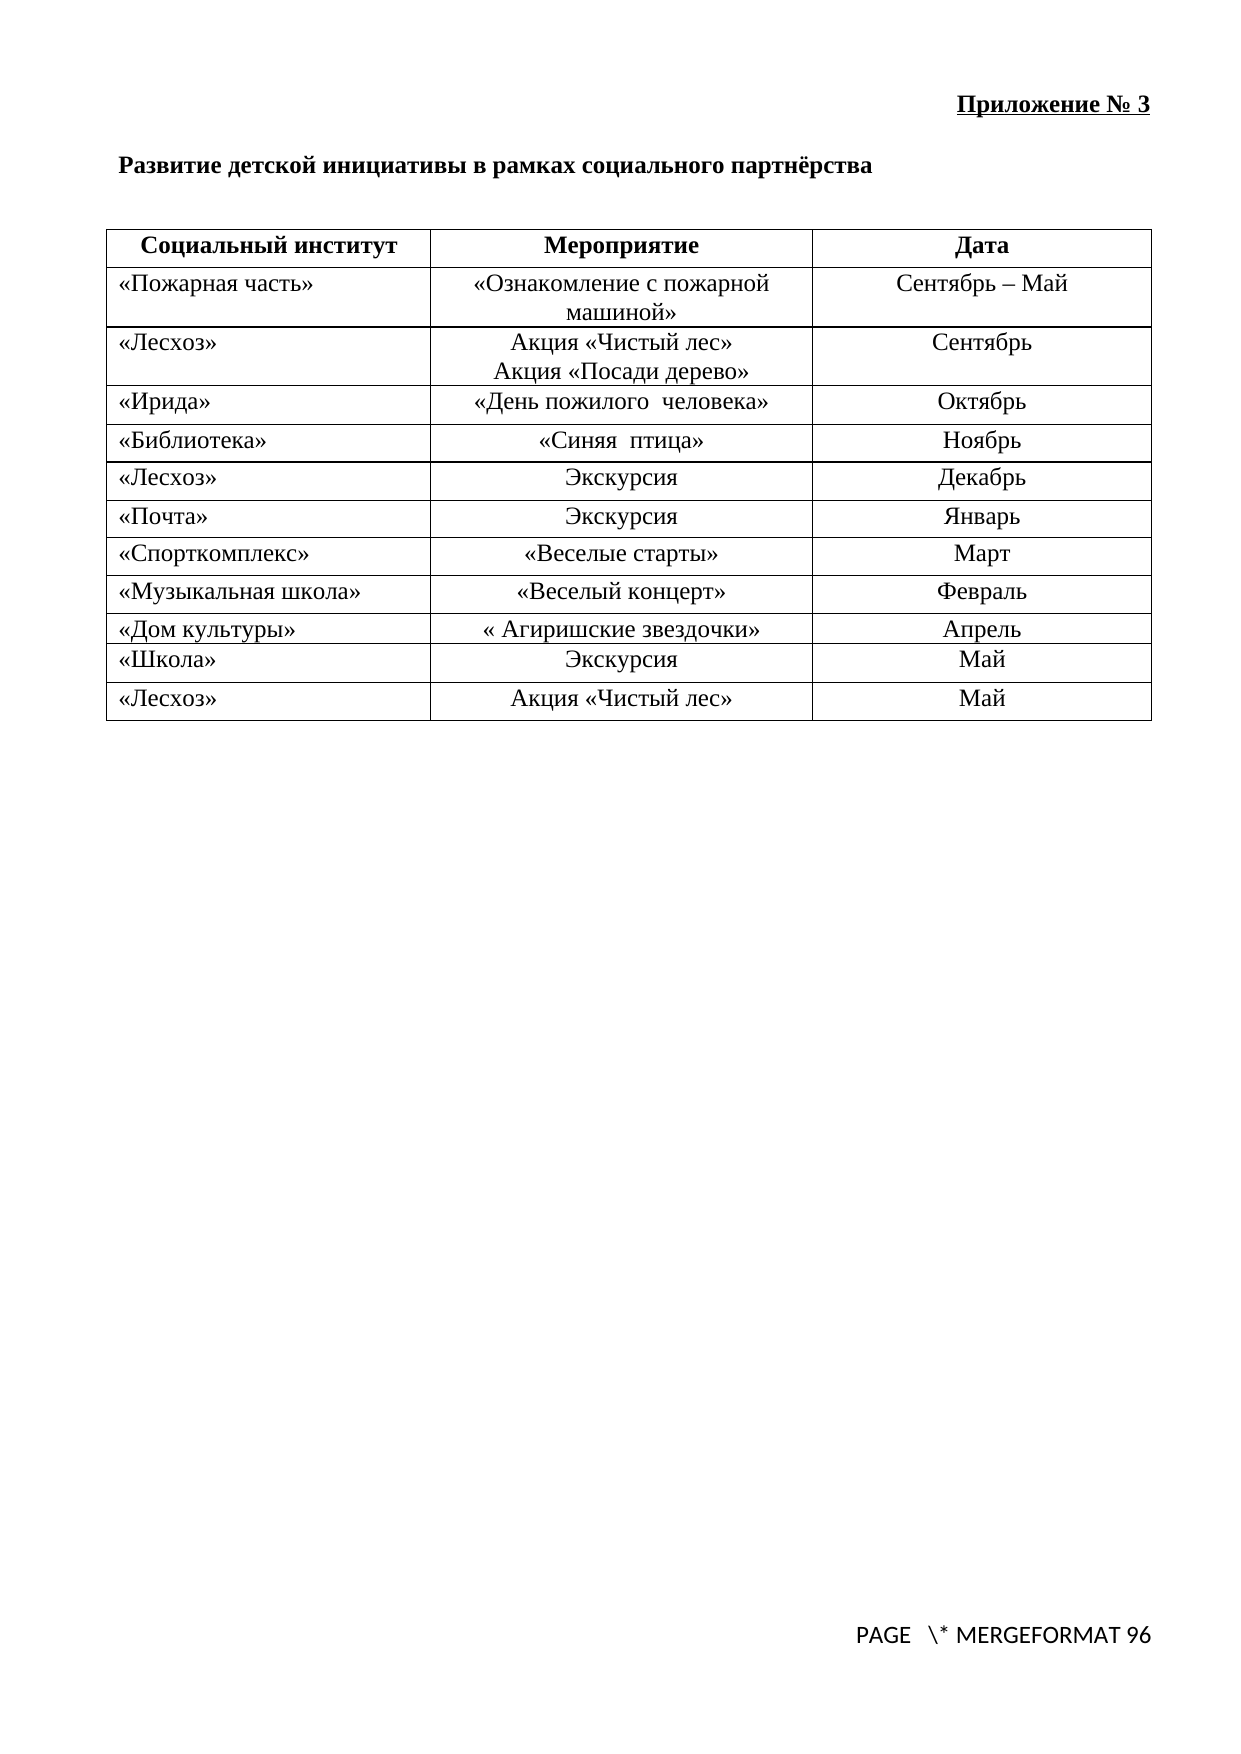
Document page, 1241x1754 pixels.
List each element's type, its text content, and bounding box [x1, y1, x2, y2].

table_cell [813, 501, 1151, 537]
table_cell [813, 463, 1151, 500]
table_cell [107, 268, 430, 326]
text Приложение № 3 [118, 89, 1152, 117]
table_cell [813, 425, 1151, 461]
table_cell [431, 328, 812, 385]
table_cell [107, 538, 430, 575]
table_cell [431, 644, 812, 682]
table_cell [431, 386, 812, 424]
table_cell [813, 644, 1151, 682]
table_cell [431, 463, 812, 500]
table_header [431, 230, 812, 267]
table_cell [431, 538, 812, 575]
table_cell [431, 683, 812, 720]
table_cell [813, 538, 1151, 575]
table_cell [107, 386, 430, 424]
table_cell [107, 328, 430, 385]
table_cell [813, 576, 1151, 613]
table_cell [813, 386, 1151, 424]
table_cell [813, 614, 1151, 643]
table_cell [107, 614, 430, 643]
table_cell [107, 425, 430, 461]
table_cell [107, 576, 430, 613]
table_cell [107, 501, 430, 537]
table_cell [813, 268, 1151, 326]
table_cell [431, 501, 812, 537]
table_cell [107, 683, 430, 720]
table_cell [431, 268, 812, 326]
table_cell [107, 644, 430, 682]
text Развитие детской инициативы в рамках социального партнёрства [118, 150, 1152, 179]
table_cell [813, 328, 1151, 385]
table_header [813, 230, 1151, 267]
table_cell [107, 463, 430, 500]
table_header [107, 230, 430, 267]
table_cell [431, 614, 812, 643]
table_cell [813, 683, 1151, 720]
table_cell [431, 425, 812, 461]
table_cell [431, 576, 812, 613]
